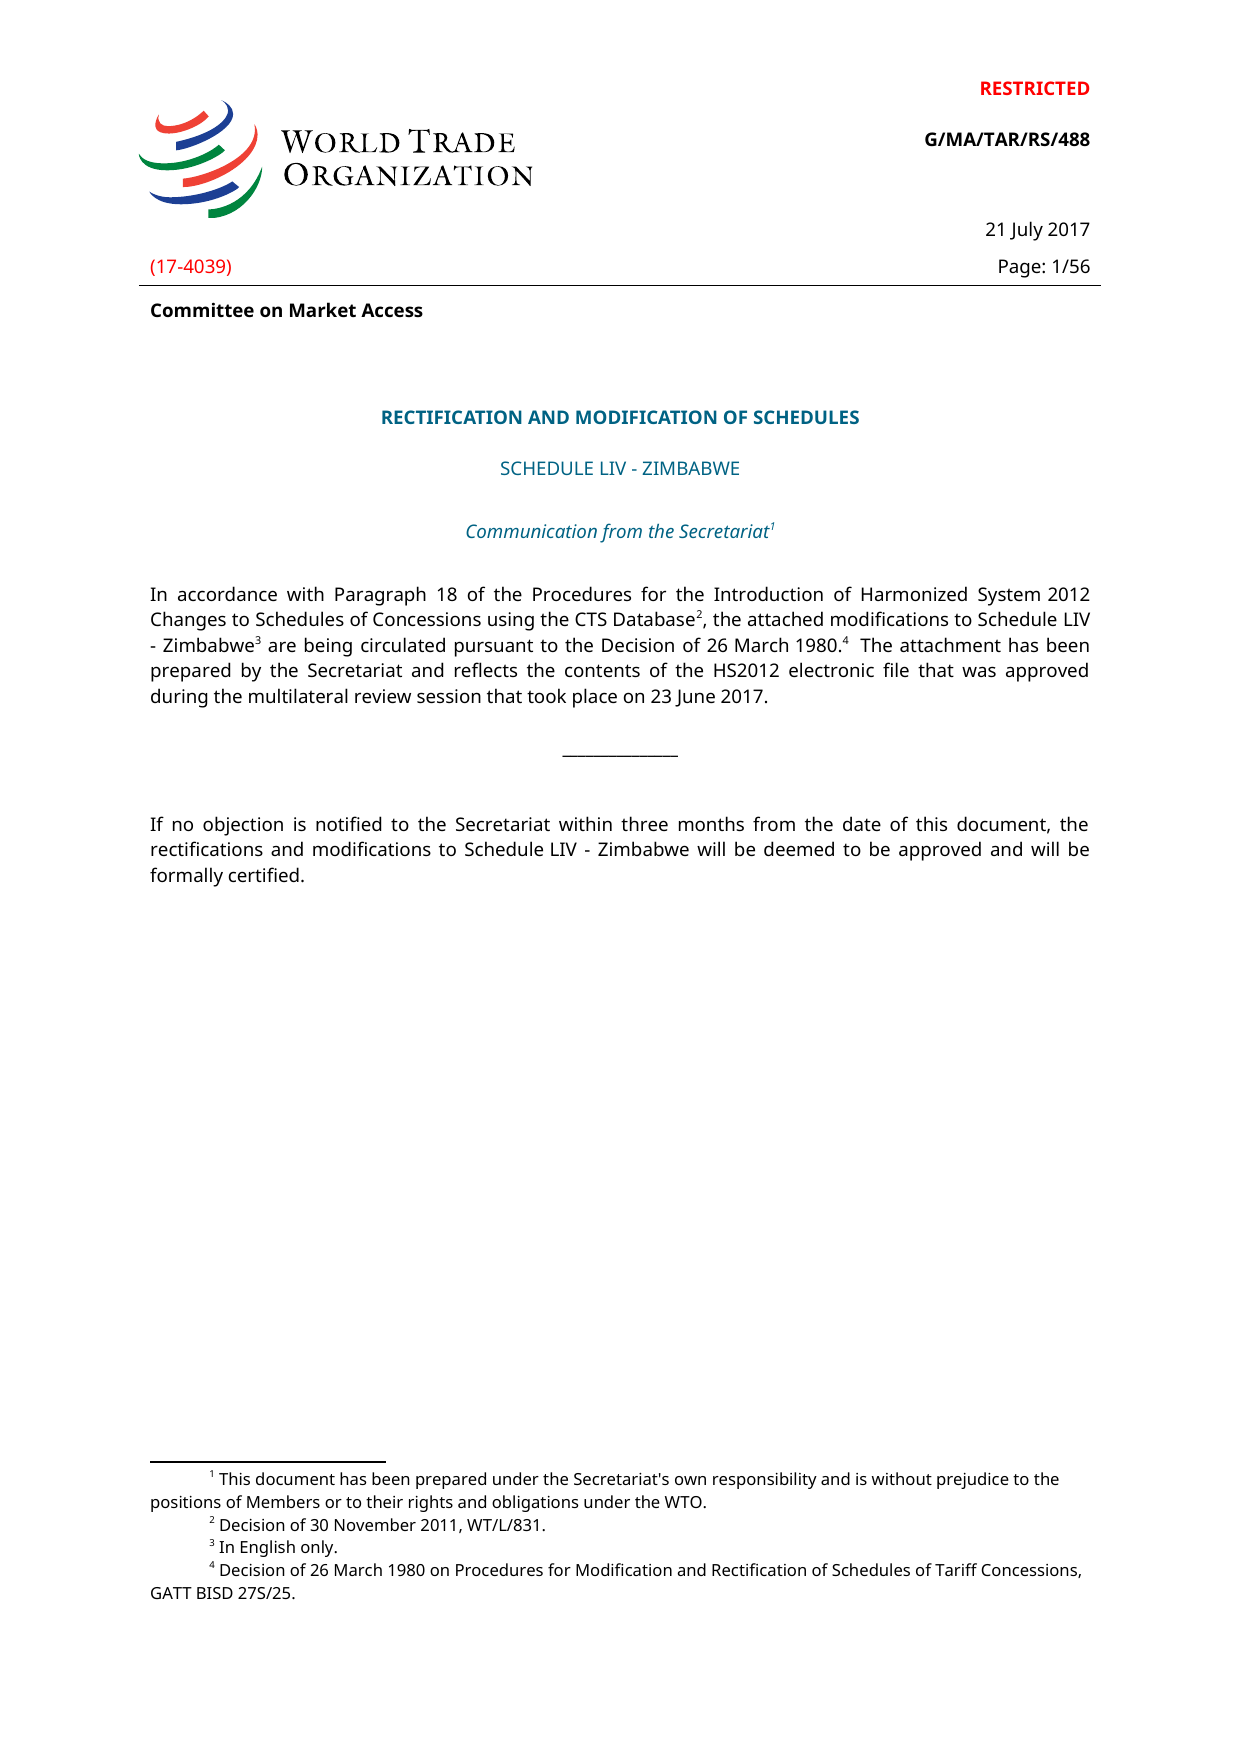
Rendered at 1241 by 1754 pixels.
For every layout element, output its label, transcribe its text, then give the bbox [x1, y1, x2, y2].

title SCHEDULE liv - zimbabwe [150, 455, 1090, 481]
title Communication from the Secretariat [150, 518, 1090, 544]
title rectification and modification of schedules [150, 405, 1090, 430]
text If no objection is notified to the Secretariat within three months from the date of this document, the rectifications and modifications to Schedule LIV - Zimbabwe will be deemed to be approved and will be formally certified. [150, 811, 1090, 887]
text In accordance with Paragraph 18 of the Procedures for the Introduction of Harmonized System 2012 Changes to Schedules of Concessions using the CTS Database, the attached modifications to Schedule LIV - Zimbabwe are being circulated pursuant to the Decision of 26 March 1980. The attachment has been prepared by the Secretariat and reflects the contents of the HS2012 electronic file that was approved during the multilateral review session that took place on 23 June 2017. [150, 581, 1090, 709]
text _______________ [150, 734, 1090, 760]
